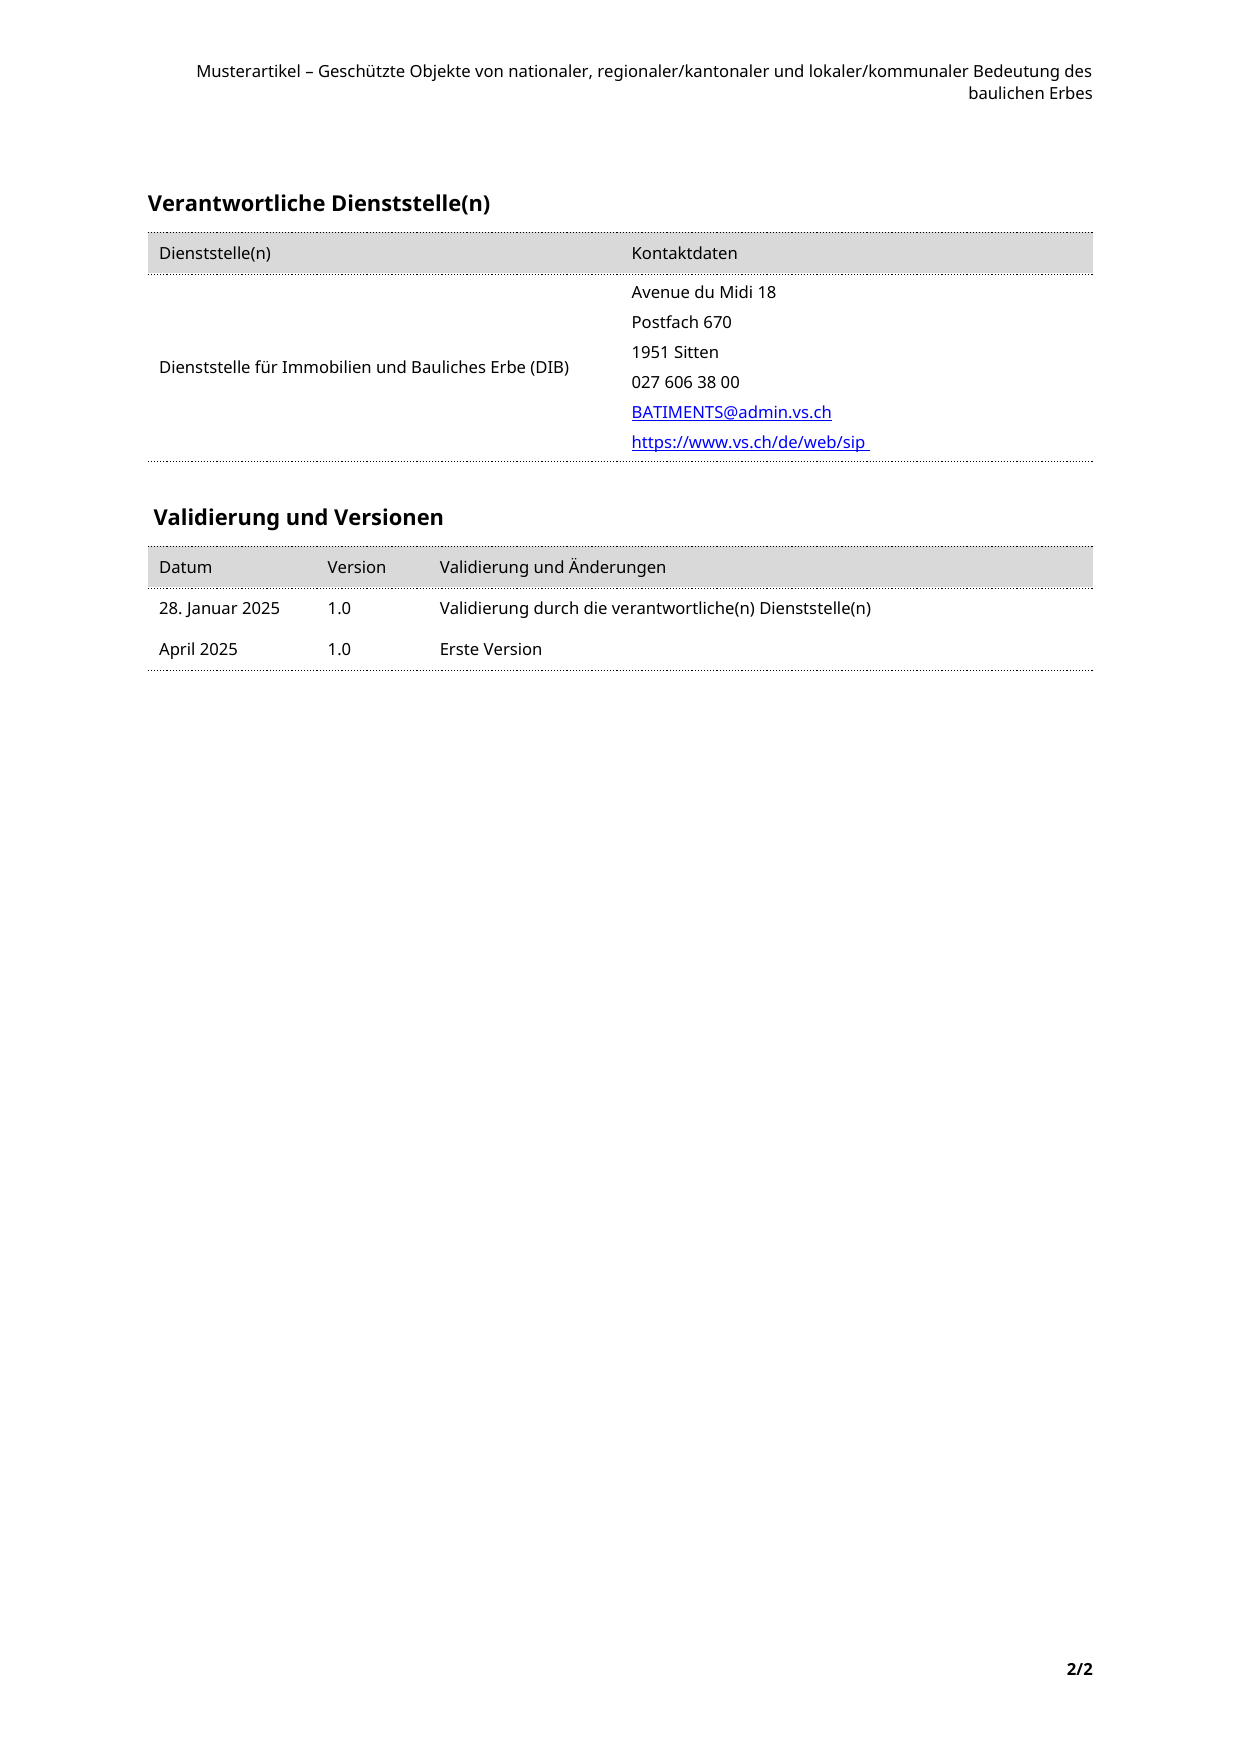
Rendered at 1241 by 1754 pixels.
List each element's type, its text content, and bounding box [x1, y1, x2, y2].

table_cell 1.0 [316, 629, 428, 670]
table_header Version [316, 546, 428, 587]
table_cell 28. Januar 2025 [148, 588, 316, 629]
table_header Kontaktdaten [620, 232, 1093, 273]
table_cell Dienststelle für Immobilien und Bauliches Erbe (DIB) [148, 274, 620, 461]
text Verantwortliche Dienststelle(n) [148, 188, 1093, 218]
table_cell Erste Version [428, 629, 1093, 670]
table_header Validierung und Änderungen [428, 546, 1093, 587]
text Validierung und Versionen [148, 502, 1093, 532]
table_cell Avenue du Midi 18 Postfach 670 1951 Sitten 027 606 38 00 BATIMENTS@admin.vs.ch https://www.vs.ch/de/web/sip [620, 274, 1093, 461]
table_cell April 2025 [148, 629, 316, 670]
table_cell 1.0 [316, 588, 428, 629]
table_header Dienststelle(n) [148, 232, 620, 273]
table_cell Validierung durch die verantwortliche(n) Dienststelle(n) [428, 588, 1093, 629]
table_header Datum [148, 546, 316, 587]
